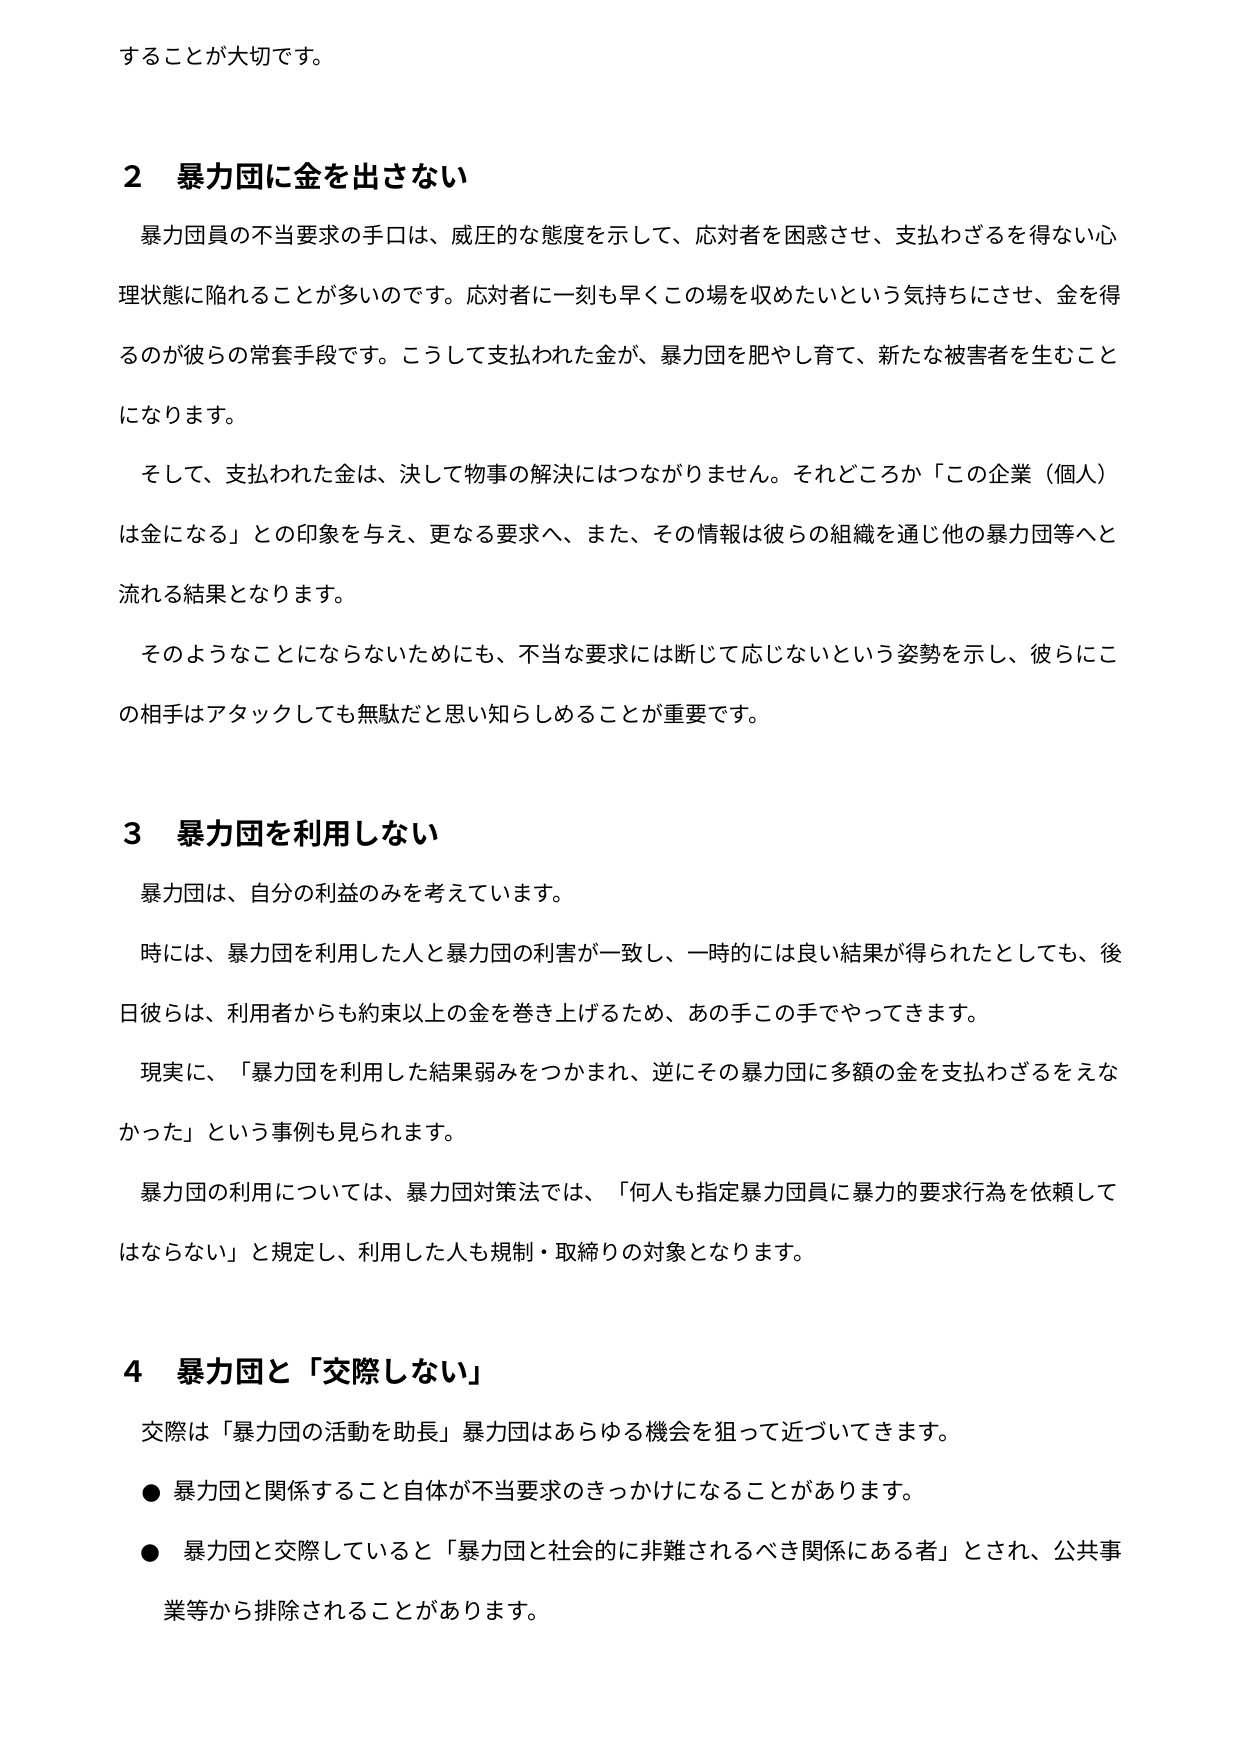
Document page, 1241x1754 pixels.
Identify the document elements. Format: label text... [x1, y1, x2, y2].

text 交際は「暴力団の活動を助長」暴力団はあらゆる機会を狙って近づいてきます。 [118, 1400, 1122, 1460]
text ３ 暴力団を利用しない [118, 802, 1122, 862]
text ● 暴力団と交際していると「暴力団と社会的に非難されるべき関係にある者」とされ、公共事業等から排除されることがあります。 [140, 1520, 1122, 1639]
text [118, 25, 1122, 85]
text ２ 暴力団に金を出さない [118, 144, 1122, 204]
text 暴力団は、自分の利益のみを考えています。 時には、暴力団を利用した人と暴力団の利害が一致し、一時的には良い結果が得られたとしても、後日彼らは、利用者からも約束以上の金を巻き上げるため、あの手この手でやってきます。 現実に、「暴力団を利用した結果弱みをつかまれ、逆にその暴力団に多額の金を支払わざるをえなかった」という事例も見られます。 暴力団の利用については、暴力団対策法では、「何人も指定暴力団員に暴力的要求行為を依頼してはならない」と規定し、利用した人も規制・取締りの対象となります。 [118, 862, 1122, 1281]
text ４ 暴力団と「交際しない」 [118, 1340, 1122, 1400]
text ● 暴力団と関係すること自体が不当要求のきっかけになることがあります。 [118, 1460, 1122, 1520]
text 暴力団員の不当要求の手口は、威圧的な態度を示して、応対者を困惑させ、支払わざるを得ない心理状態に陥れることが多いのです。応対者に一刻も早くこの場を収めたいという気持ちにさせ、金を得るのが彼らの常套手段です。こうして支払われた金が、暴力団を肥やし育て、新たな被害者を生むことになります。 そして、支払われた金は、決して物事の解決にはつながりません。それどころか「この企業（個人）は金になる」との印象を与え、更なる要求へ、また、その情報は彼らの組織を通じ他の暴力団等へと流れる結果となります。 そのようなことにならないためにも、不当な要求には断じて応じないという姿勢を示し、彼らにこの相手はアタックしても無駄だと思い知らしめることが重要です。 [118, 204, 1122, 742]
